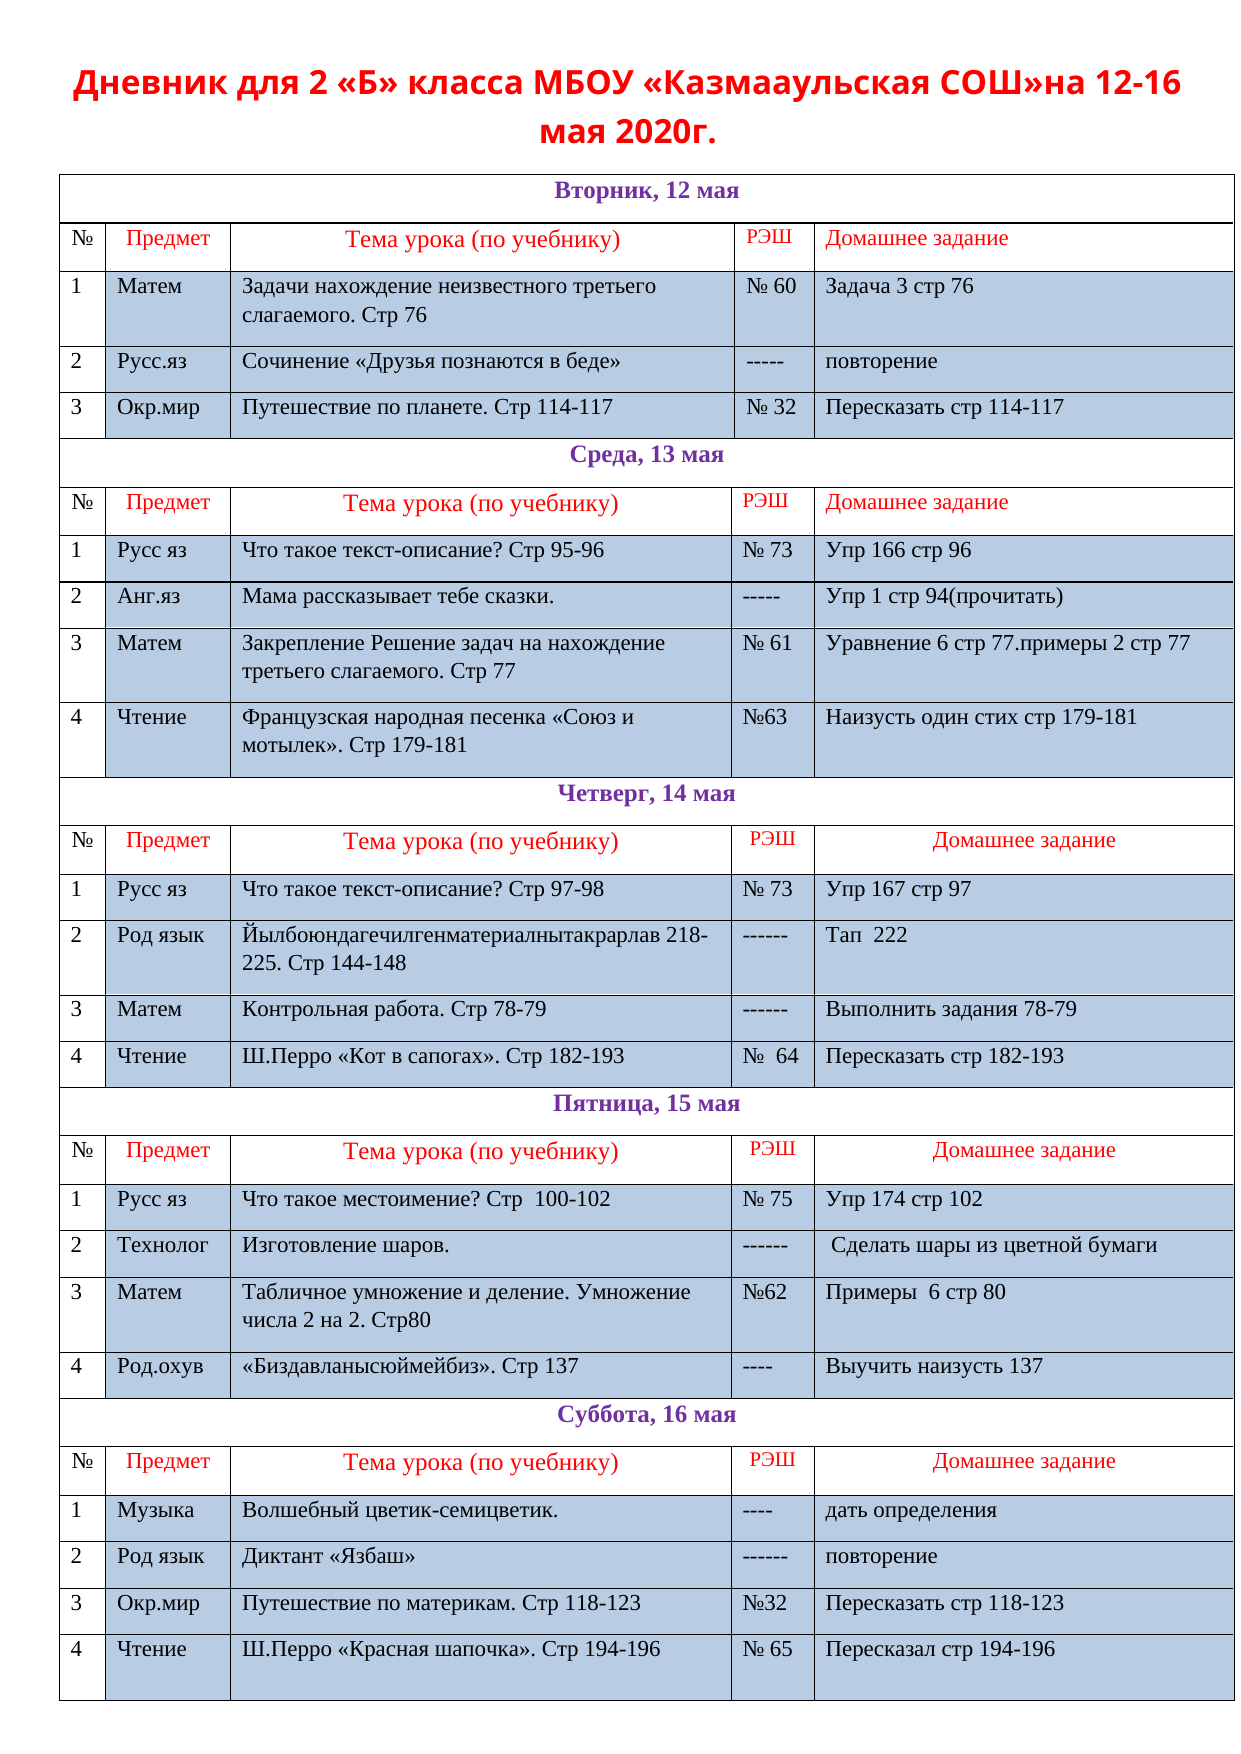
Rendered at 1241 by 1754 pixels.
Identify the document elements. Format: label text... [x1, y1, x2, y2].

table_cell 2 [60, 347, 105, 392]
table_cell ---- [732, 1353, 814, 1398]
table_cell Закрепление Решение задач на нахождение третьего слагаемого. Стр 77 [231, 629, 731, 702]
table_cell Изготовление шаров. [231, 1231, 731, 1277]
table_cell Предмет [106, 826, 230, 874]
table_cell Предмет [106, 488, 230, 535]
table_cell 1 [60, 272, 105, 346]
table_cell ------ [732, 1231, 814, 1277]
table_cell Пересказать стр 182-193 [815, 1041, 1234, 1087]
table_cell № 65 [732, 1635, 814, 1700]
table_cell Музыка [106, 1496, 230, 1541]
table_cell Среда, 13 мая [60, 438, 1234, 487]
table_cell Путешествие по планете. Стр 114-117 [231, 393, 734, 438]
table_cell ------ [732, 1542, 814, 1588]
table_cell Домашнее задание [815, 1446, 1234, 1495]
table_cell Домашнее задание [815, 222, 1234, 271]
table_cell Упр 1 стр 94(прочитать) [815, 581, 1234, 627]
table_cell РЭШ [735, 224, 814, 271]
table_cell №32 [732, 1589, 814, 1634]
table_cell Тема урока (по учебнику) [231, 488, 731, 535]
table_cell № 61 [732, 629, 814, 702]
table_cell Чтение [106, 1042, 230, 1087]
table_cell Диктант «Язбаш» [231, 1542, 731, 1588]
table_cell Примеры 6 стр 80 [815, 1277, 1234, 1352]
table_cell Русс.яз [106, 347, 230, 392]
table_cell 1 [60, 875, 105, 920]
table_cell Тема урока (по учебнику) [231, 1447, 731, 1495]
table_cell 1 [60, 1185, 105, 1230]
table_cell Путешествие по материкам. Стр 118-123 [231, 1589, 731, 1634]
table_cell Род.охув [106, 1353, 230, 1398]
table_cell Окр.мир [106, 1589, 230, 1634]
table_cell Тема урока (по учебнику) [231, 1136, 731, 1184]
table_cell Тап 222 [815, 920, 1234, 994]
table_cell Ш.Перро «Красная шапочка». Стр 194-196 [231, 1635, 731, 1700]
table_cell Четверг, 14 мая [60, 777, 1234, 825]
table_cell Французская народная песенка «Союз и мотылек». Стр 179-181 [231, 703, 731, 777]
table_cell № 32 [735, 393, 814, 438]
table_cell Матем [106, 629, 230, 702]
table_cell Упр 167 стр 97 [815, 874, 1234, 920]
table_cell Что такое текст-описание? Стр 95-96 [231, 536, 731, 581]
table_cell 4 [60, 703, 105, 777]
table_cell Мама рассказывает тебе сказки. [231, 583, 731, 627]
table_cell Чтение [106, 703, 230, 777]
table_cell Предмет [106, 1447, 230, 1495]
table_cell 1 [60, 1496, 105, 1541]
table_cell № 73 [732, 536, 814, 581]
table_cell Выучить наизусть 137 [815, 1352, 1234, 1398]
table_cell 1 [60, 536, 105, 581]
table_cell Матем [106, 996, 230, 1041]
table_cell 3 [60, 1589, 105, 1634]
table_cell Что такое текст-описание? Стр 97-98 [231, 875, 731, 920]
table_cell ---- [732, 1496, 814, 1541]
table_cell Сочинение «Друзья познаются в беде» [231, 347, 734, 392]
table_cell № 64 [732, 1042, 814, 1087]
table_header Вторник, 12 мая [60, 175, 1234, 222]
table_cell Пересказать стр 114-117 [815, 392, 1234, 438]
table_cell №62 [732, 1278, 814, 1352]
table_cell Табличное умножение и деление. Умножение числа 2 на 2. Стр80 [231, 1278, 731, 1352]
table_cell № [60, 826, 105, 874]
table_cell повторение [815, 1541, 1234, 1588]
table_cell № [60, 1136, 105, 1184]
text Дневник для 2 «Б» класса МБОУ «Казмааульская СОШ»на 12-16 мая 2020г. [59, 59, 1196, 153]
table_cell Пятница, 15 мая [60, 1087, 1234, 1135]
table_cell повторение [815, 346, 1234, 392]
table_cell Чтение [106, 1635, 230, 1700]
table_cell 4 [60, 1635, 105, 1700]
table_cell № [60, 224, 105, 271]
table_cell № 60 [735, 272, 814, 346]
table_cell № [60, 1447, 105, 1495]
table_cell Что такое местоимение? Стр 100-102 [231, 1185, 731, 1230]
table_cell Упр 174 стр 102 [815, 1184, 1234, 1230]
table_cell № 75 [732, 1185, 814, 1230]
table_cell Выполнить задания 78-79 [815, 995, 1234, 1041]
table_cell Предмет [106, 1136, 230, 1184]
table_cell ------ [732, 921, 814, 994]
table_cell Задача 3 стр 76 [815, 271, 1234, 346]
table_cell 3 [60, 393, 105, 438]
table_cell 3 [60, 996, 105, 1041]
table_cell РЭШ [732, 1447, 814, 1495]
table_cell «Биздавланысюймейбиз». Стр 137 [231, 1353, 731, 1398]
table_cell Пересказать стр 118-123 [815, 1588, 1234, 1634]
table_cell Наизусть один стих стр 179-181 [815, 702, 1234, 777]
table_cell РЭШ [732, 488, 814, 535]
table_cell РЭШ [732, 1136, 814, 1184]
table_cell 3 [60, 1278, 105, 1352]
table_cell Технолог [106, 1231, 230, 1277]
table_cell 4 [60, 1353, 105, 1398]
table_cell ------ [732, 996, 814, 1041]
table_cell 4 [60, 1042, 105, 1087]
table_cell Йылбоюндагечилгенматериалнытакрарлав 218-225. Стр 144-148 [231, 921, 731, 994]
table_cell №63 [732, 703, 814, 777]
table_cell Домашнее задание [815, 825, 1234, 874]
table_cell Домашнее задание [815, 1135, 1234, 1184]
table_cell Суббота, 16 мая [60, 1398, 1234, 1446]
table_cell дать определения [815, 1495, 1234, 1541]
table_cell Русс яз [106, 536, 230, 581]
table_cell Пересказал стр 194-196 [815, 1634, 1234, 1700]
table_cell Матем [106, 272, 230, 346]
table_cell Тема урока (по учебнику) [231, 224, 734, 271]
table_cell Русс яз [106, 1185, 230, 1230]
table_cell 2 [60, 921, 105, 994]
table_cell Род язык [106, 921, 230, 994]
table_cell Контрольная работа. Стр 78-79 [231, 996, 731, 1041]
table_cell Анг.яз [106, 583, 230, 627]
table_cell № [60, 488, 105, 535]
table_cell Тема урока (по учебнику) [231, 826, 731, 874]
table_cell Предмет [106, 224, 230, 271]
table_cell Окр.мир [106, 393, 230, 438]
table_cell РЭШ [732, 826, 814, 874]
table_cell Сделать шары из цветной бумаги [815, 1230, 1234, 1277]
table_cell 2 [60, 583, 105, 627]
table_cell № 73 [732, 875, 814, 920]
table_cell Уравнение 6 стр 77.примеры 2 стр 77 [815, 628, 1234, 702]
table_cell Род язык [106, 1542, 230, 1588]
table_cell Волшебный цветик-семицветик. [231, 1496, 731, 1541]
table_cell ----- [732, 583, 814, 627]
table_cell 2 [60, 1231, 105, 1277]
table_cell Русс яз [106, 875, 230, 920]
table_cell Домашнее задание [815, 487, 1234, 535]
table_cell Ш.Перро «Кот в сапогах». Стр 182-193 [231, 1042, 731, 1087]
table_cell Упр 166 стр 96 [815, 535, 1234, 581]
table_cell 3 [60, 629, 105, 702]
table_cell Задачи нахождение неизвестного третьего слагаемого. Стр 76 [231, 272, 734, 346]
table_cell 2 [60, 1542, 105, 1588]
table_cell Матем [106, 1278, 230, 1352]
table_cell ----- [735, 347, 814, 392]
